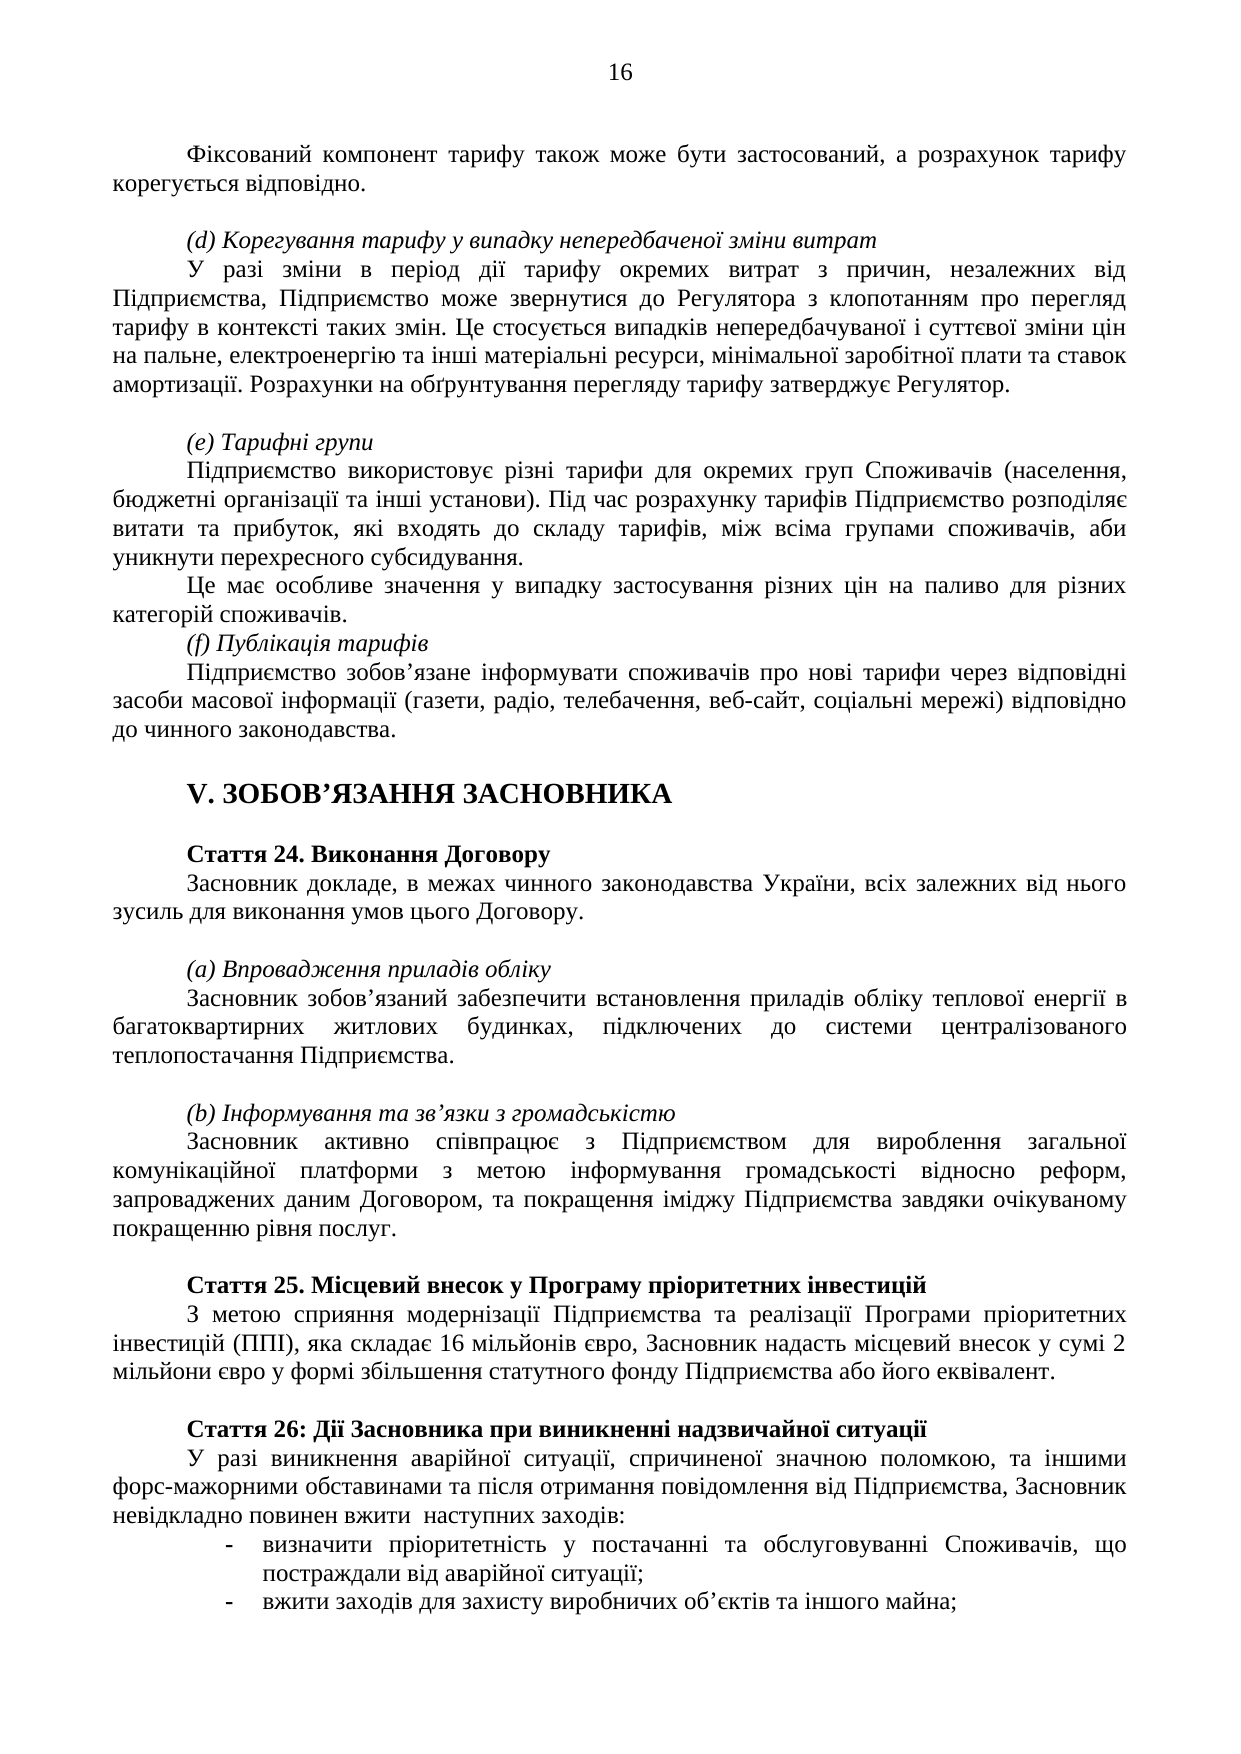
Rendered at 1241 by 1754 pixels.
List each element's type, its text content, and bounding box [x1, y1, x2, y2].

list визначити пріоритетність у постачанні та обслуговуванні Споживачів, що постраждали від аварійної ситуації; [225, 1529, 1128, 1586]
text (f) Публікація тарифів [112, 628, 1128, 657]
text Підприємство використовує різні тарифи для окремих груп Споживачів (населення, бюджетні організації та інші установи). Під час розрахунку тарифів Підприємство розподіляє витати та прибуток, які входять до складу тарифів, між всіма групами споживачів, аби уникнути перехресного субсидування. [112, 456, 1128, 571]
text (а) Впровадження приладів обліку [112, 954, 1128, 983]
text Це має особливе значення у випадку застосування різних цін на паливо для різних категорій споживачів. [112, 571, 1128, 628]
text Фіксований компонент тарифу також може бути застосований, а розрахунок тарифу корегується відповідно. [112, 139, 1128, 197]
text Підприємство зобов’язане інформувати споживачів про нові тарифи через відповідні засоби масової інформації (газети, радіо, телебачення, веб-сайт, соціальні мережі) відповідно до чинного законодавства. [112, 657, 1128, 743]
text Засновник докладе, в межах чинного законодавства України, всіх залежних від нього зусиль для виконання умов цього Договору. [112, 868, 1128, 925]
text З метою сприяння модернізації Підприємства та реалізації Програми пріоритетних інвестицій (ППІ), яка складає 16 мільйонів євро, Засновник надасть місцевий внесок у сумі 2 мільйони євро у формі збільшення статутного фонду Підприємства або його еквівалент. [112, 1299, 1128, 1385]
text V. Зобов’язання Засновника [112, 777, 1128, 810]
list вжити заходів для захисту виробничих об’єктів та іншого майна; [225, 1586, 1128, 1615]
text (b) Інформування та зв’язки з громадськістю [112, 1098, 1128, 1126]
text (d) Корегування тарифу у випадку непередбаченої зміни витрат [112, 226, 1128, 254]
text Стаття 25. Місцевий внесок у Програму пріоритетних інвестицій [112, 1270, 1128, 1299]
text (e) Тарифні групи [112, 427, 1128, 456]
text Засновник зобов’язаний забезпечити встановлення приладів обліку теплової енергії в багатоквартирних житлових будинках, підключених до системи централізованого теплопостачання Підприємства. [112, 983, 1128, 1069]
subtitle Стаття 24. Виконання Договору [112, 839, 1128, 868]
subtitle Стаття 26: Дії Засновника при виникненні надзвичайної ситуації [112, 1414, 1128, 1443]
text У разі зміни в період дії тарифу окремих витрат з причин, незалежних від Підприємства, Підприємство може звернутися до Регулятора з клопотанням про перегляд тарифу в контексті таких змін. Це стосується випадків непередбачуваної і суттєвої зміни цін на пальне, електроенергію та інші матеріальні ресурси, мінімальної заробітної плати та ставок амортизації. Розрахунки на обґрунтування перегляду тарифу затверджує Регулятор. [112, 254, 1128, 398]
text У разі виникнення аварійної ситуації, спричиненої значною поломкою, та іншими форс-мажорними обставинами та після отримання повідомлення від Підприємства, Засновник невідкладно повинен вжити наступних заходів: [112, 1443, 1128, 1529]
text Засновник активно співпрацює з Підприємством для вироблення загальної комунікаційної платформи з метою інформування громадськості відносно реформ, запроваджених даним Договором, та покращення іміджу Підприємства завдяки очікуваному покращенню рівня послуг. [112, 1126, 1128, 1241]
